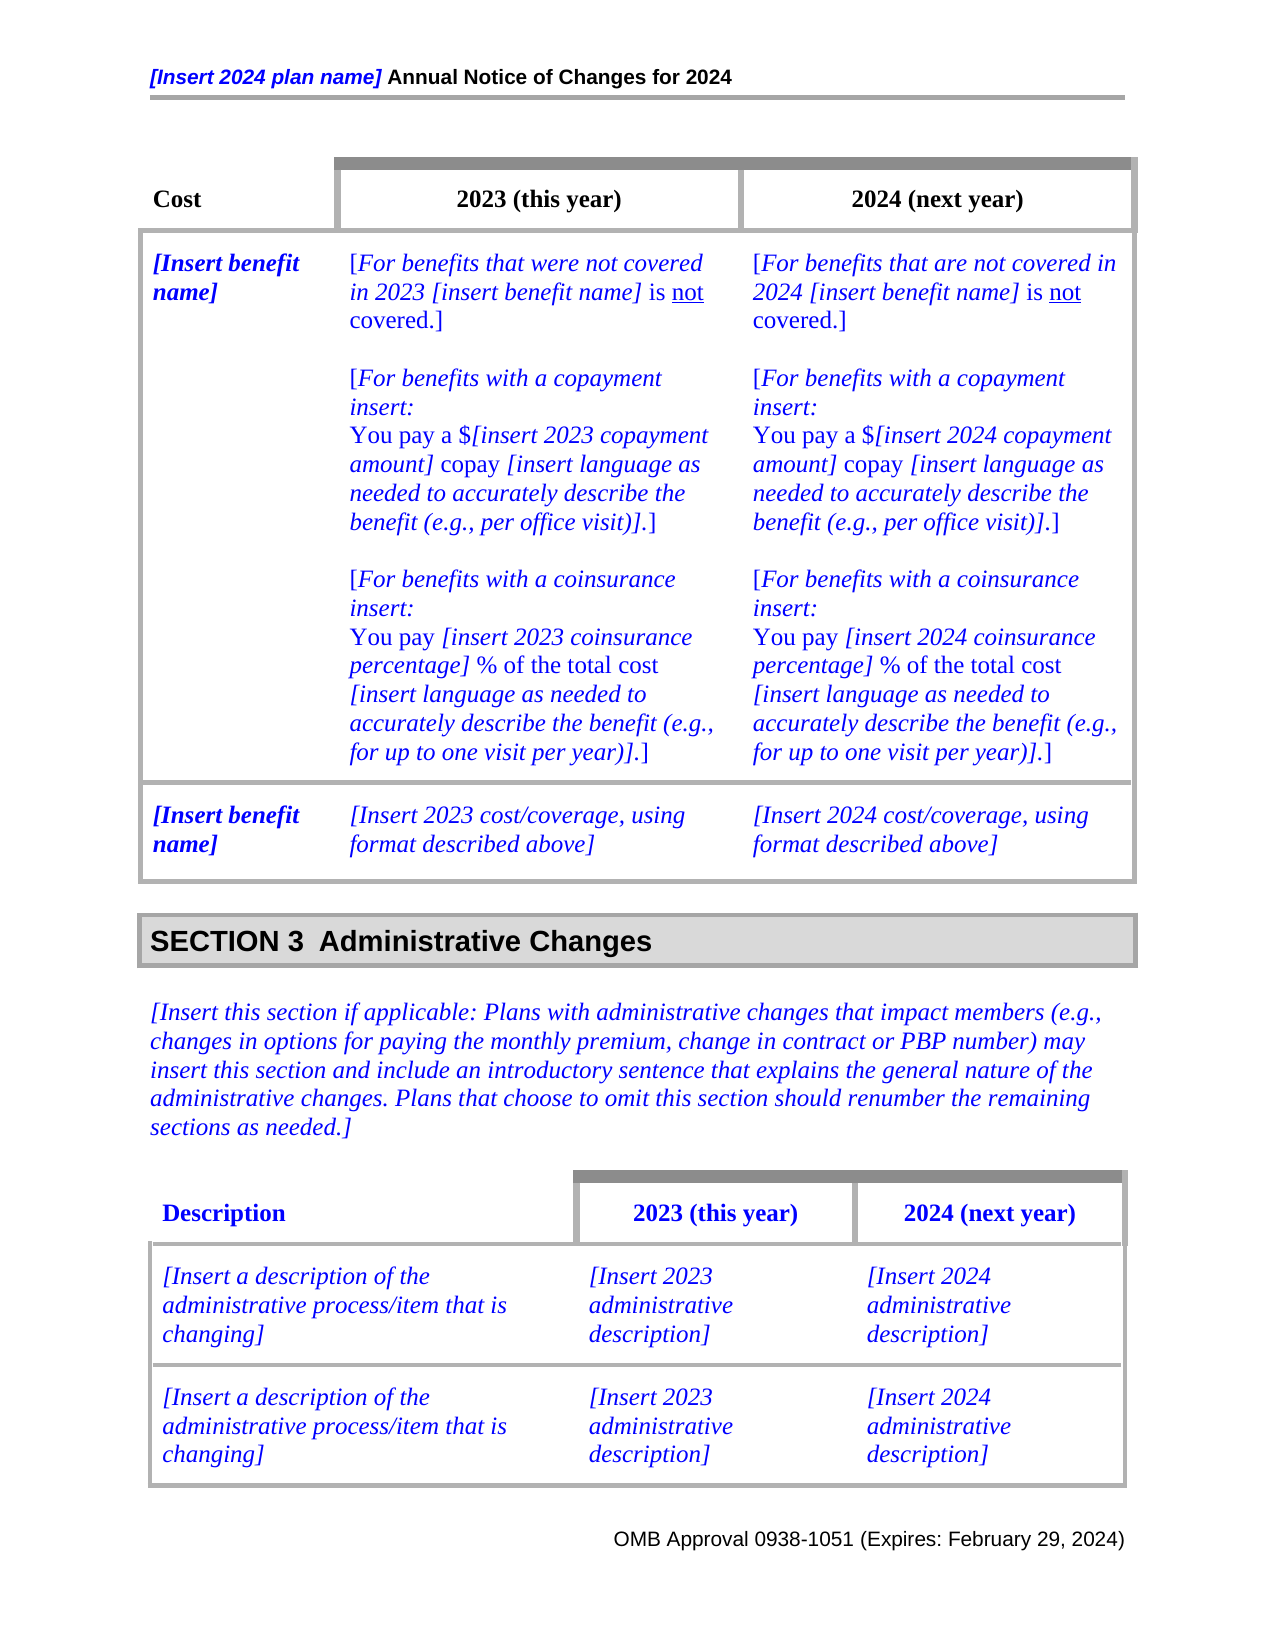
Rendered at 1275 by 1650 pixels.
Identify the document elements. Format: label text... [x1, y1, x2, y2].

table_cell [Insert benefit name] [143, 785, 337, 879]
table_header 2023 (this year) [580, 1183, 852, 1241]
table_cell [Insert 2024 cost/coverage, using format described above] [741, 780, 1132, 879]
table_cell [Insert benefit name] [143, 233, 337, 780]
table_header 2024 (next year) [858, 1183, 1122, 1241]
text [Insert this section if applicable: Plans with administrative changes that impact members (e.g., changes in options for paying the monthly premium, change in contract or PBP number) may insert this section and include an introductory sentence that explains the general nature of the administrative changes. Plans that choose to omit this section should renumber the remaining sections as needed.] [150, 997, 1125, 1141]
table_cell [Insert 2024 administrative description] [855, 1241, 1123, 1362]
table_cell [Insert 2024 administrative description] [855, 1363, 1123, 1483]
table_header Description [150, 1170, 573, 1241]
table_header Cost [141, 157, 334, 228]
table_cell [Insert 2023 cost/coverage, using format described above] [338, 785, 741, 879]
table_header 2024 (next year) [744, 170, 1131, 228]
table_cell [Insert a description of the administrative process/item that is changing] [152, 1243, 576, 1362]
table_cell [Insert 2023 administrative description] [576, 1246, 855, 1362]
table_cell [Insert a description of the administrative process/item that is changing] [152, 1364, 576, 1483]
table_cell [Insert 2023 administrative description] [576, 1367, 855, 1483]
subtitle SECTION 3 Administrative Changes [142, 917, 1133, 963]
table_cell [For benefits that were not covered in 2023 [insert benefit name] is not covered.] [For benefits with a copayment insert: You pay a $[insert 2023 copayment amount] copay [insert language as needed to accurately describe the benefit (e.g., per office visit)].] [For benefits with a coinsurance insert: You pay [insert 2023 coinsurance percentage] % of the total cost [insert language as needed to accurately describe the benefit (e.g., for up to one visit per year)].] [338, 233, 741, 780]
table_header 2023 (this year) [341, 170, 738, 228]
table_cell [For benefits that are not covered in 2024 [insert benefit name] is not covered.] [For benefits with a copayment insert: You pay a $[insert 2024 copayment amount] copay [insert language as needed to accurately describe the benefit (e.g., per office visit)].] [For benefits with a coinsurance insert: You pay [insert 2024 coinsurance percentage] % of the total cost [insert language as needed to accurately describe the benefit (e.g., for up to one visit per year)].] [741, 233, 1132, 780]
